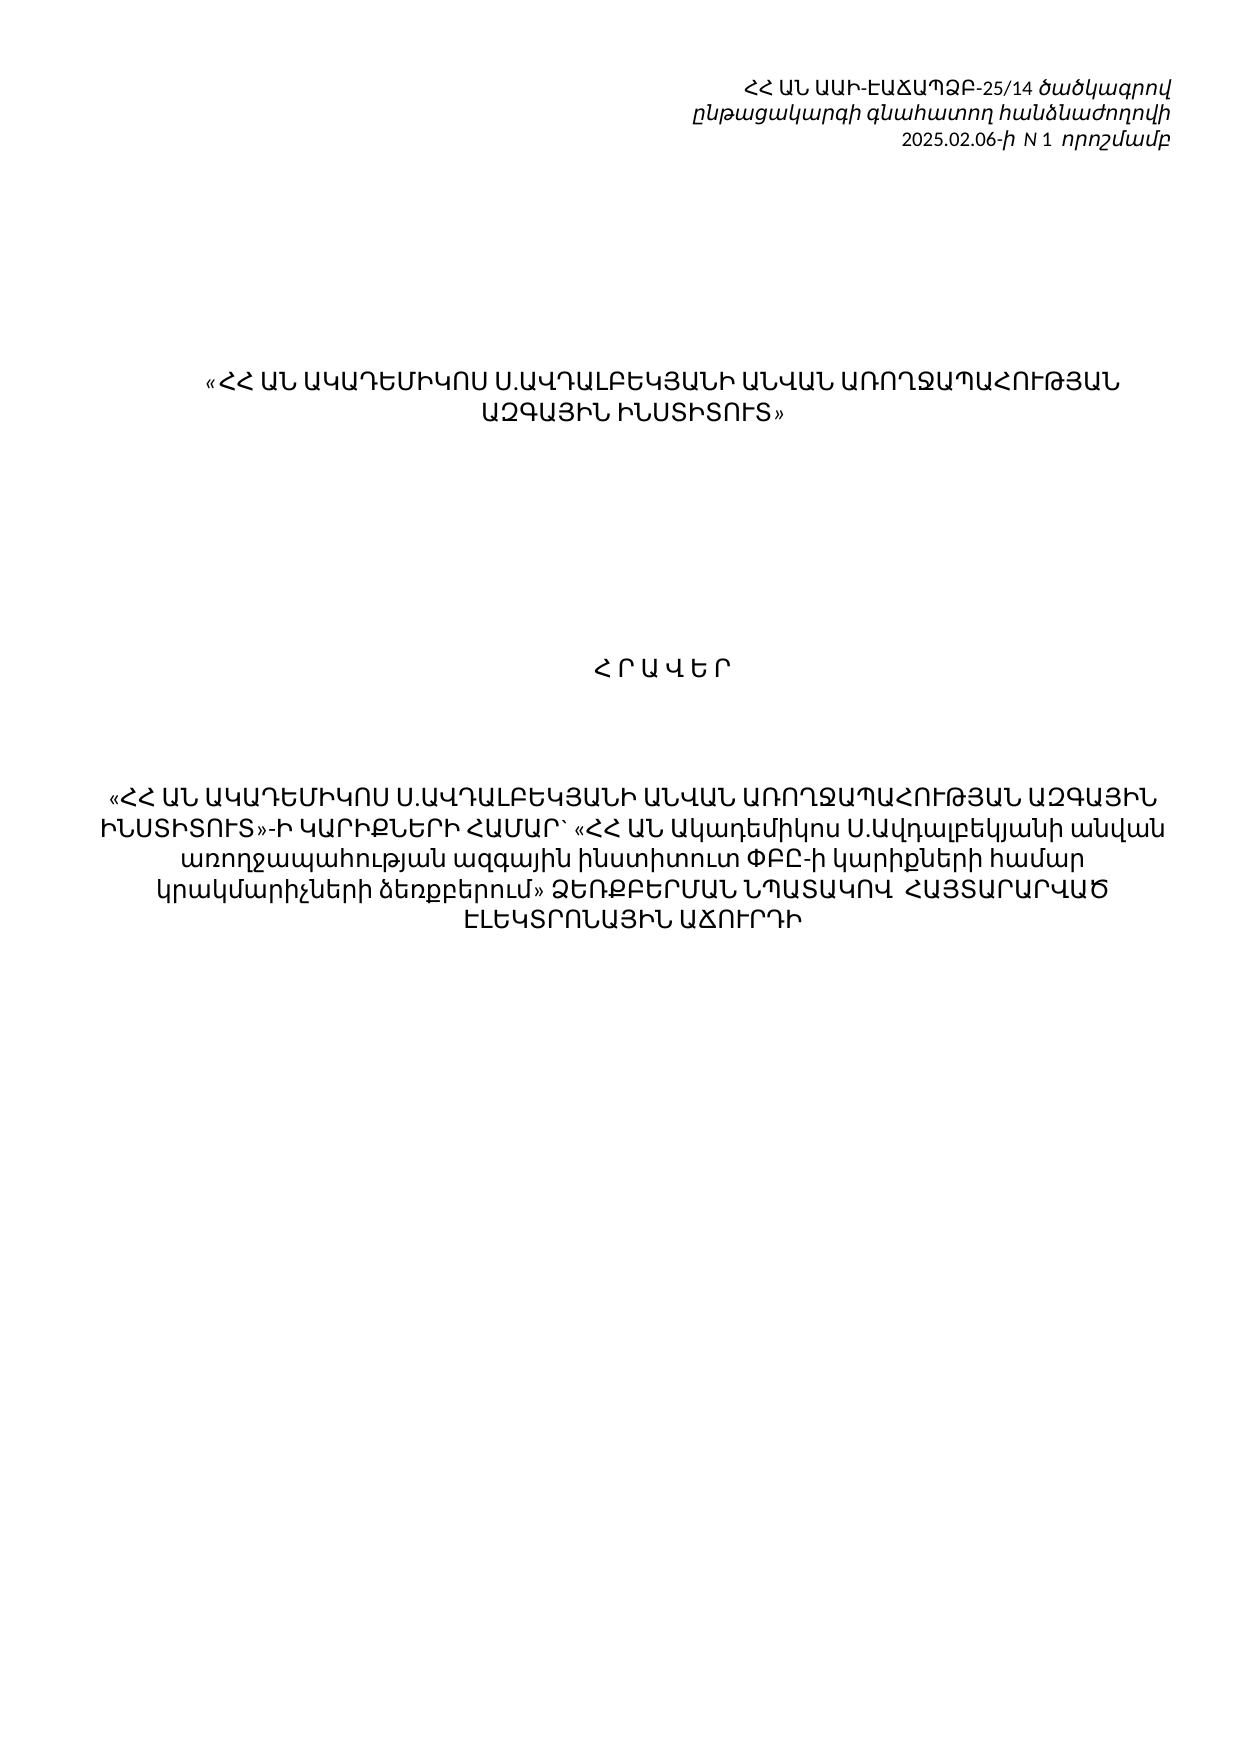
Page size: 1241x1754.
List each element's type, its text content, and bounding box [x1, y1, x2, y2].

text ընթացակարգի գնահատող հանձնաժողովի [94, 100, 1171, 126]
text « ՀՀ ԱՆ ԱԿԱԴԵՄԻԿՈՍ Ս.ԱՎԴԱԼԲԵԿՅԱՆԻ ԱՆՎԱՆ ԱՌՈՂՋԱՊԱՀՈՒԹՅԱՆ ԱԶԳԱՅԻՆ ԻՆՍՏԻՏՈՒՏ» [94, 366, 1172, 427]
text 2025.02.06 -ի N 1 որոշմամբ [94, 126, 1171, 151]
text Հ Ր Ա Վ Ե Ր [94, 653, 1172, 684]
text ՀՀ ԱՆ ԱԱԻ-ԷԱՃԱՊՁԲ-25/14 ծածկագրով [94, 75, 1171, 100]
text «ՀՀ ԱՆ ԱԿԱԴԵՄԻԿՈՍ Ս.ԱՎԴԱԼԲԵԿՅԱՆԻ ԱՆՎԱՆ ԱՌՈՂՋԱՊԱՀՈՒԹՅԱՆ ԱԶԳԱՅԻՆ ԻՆՍՏԻՏՈՒՏ»-Ի ԿԱՐԻՔՆԵՐԻ ՀԱՄԱՐ` «ՀՀ ԱՆ Ակադեմիկոս Ս.Ավդալբեկյանի անվան առողջապահության ազգային ինստիտուտ ՓԲԸ-ի կարիքների համար կրակմարիչների ձեռքբերում» ՁԵՌՔԲԵՐՄԱՆ ՆՊԱՏԱԿՈՎ ՀԱՅՏԱՐԱՐՎԱԾ ԷԼԵԿՏՐՈՆԱՅԻՆ ԱՃՈՒՐԴԻ [94, 782, 1172, 935]
